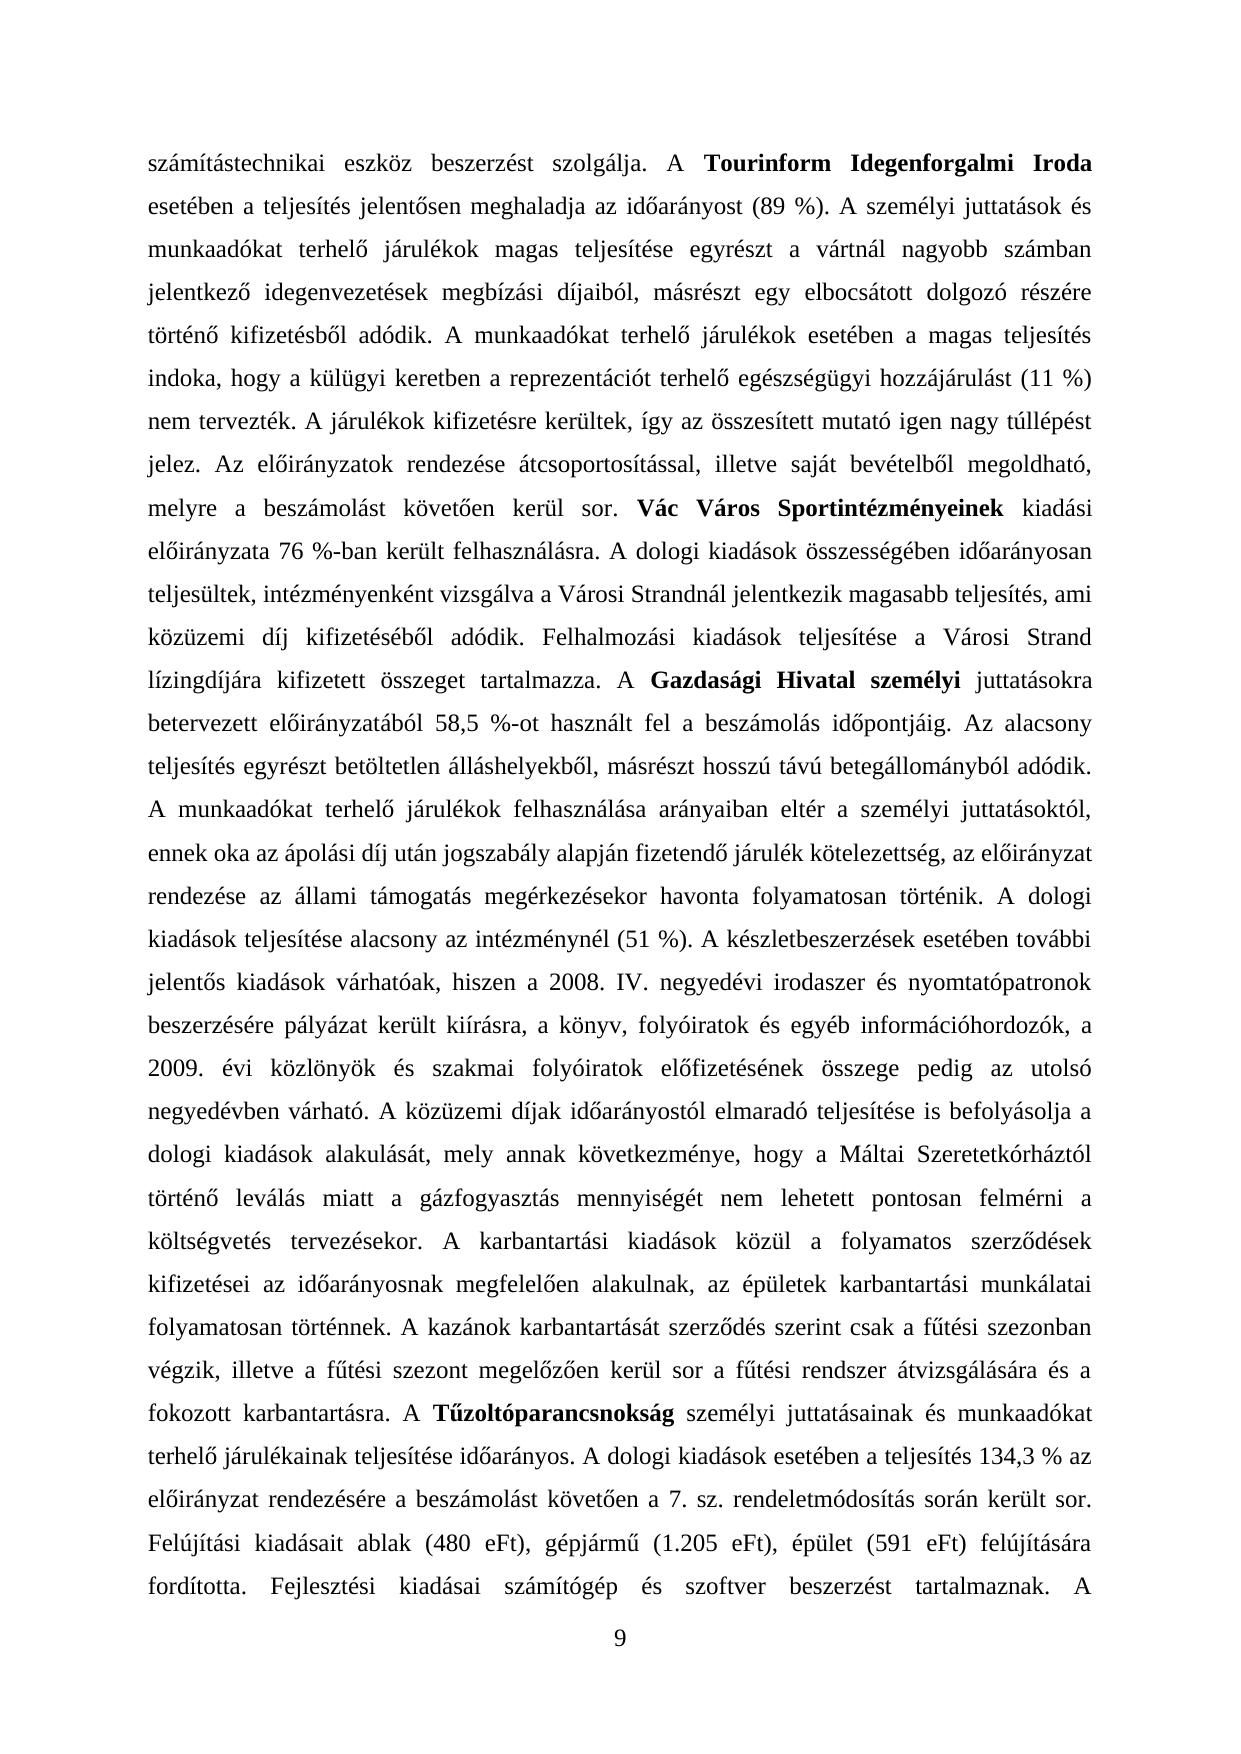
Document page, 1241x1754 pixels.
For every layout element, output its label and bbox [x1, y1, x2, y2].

text [148, 148, 1093, 1599]
